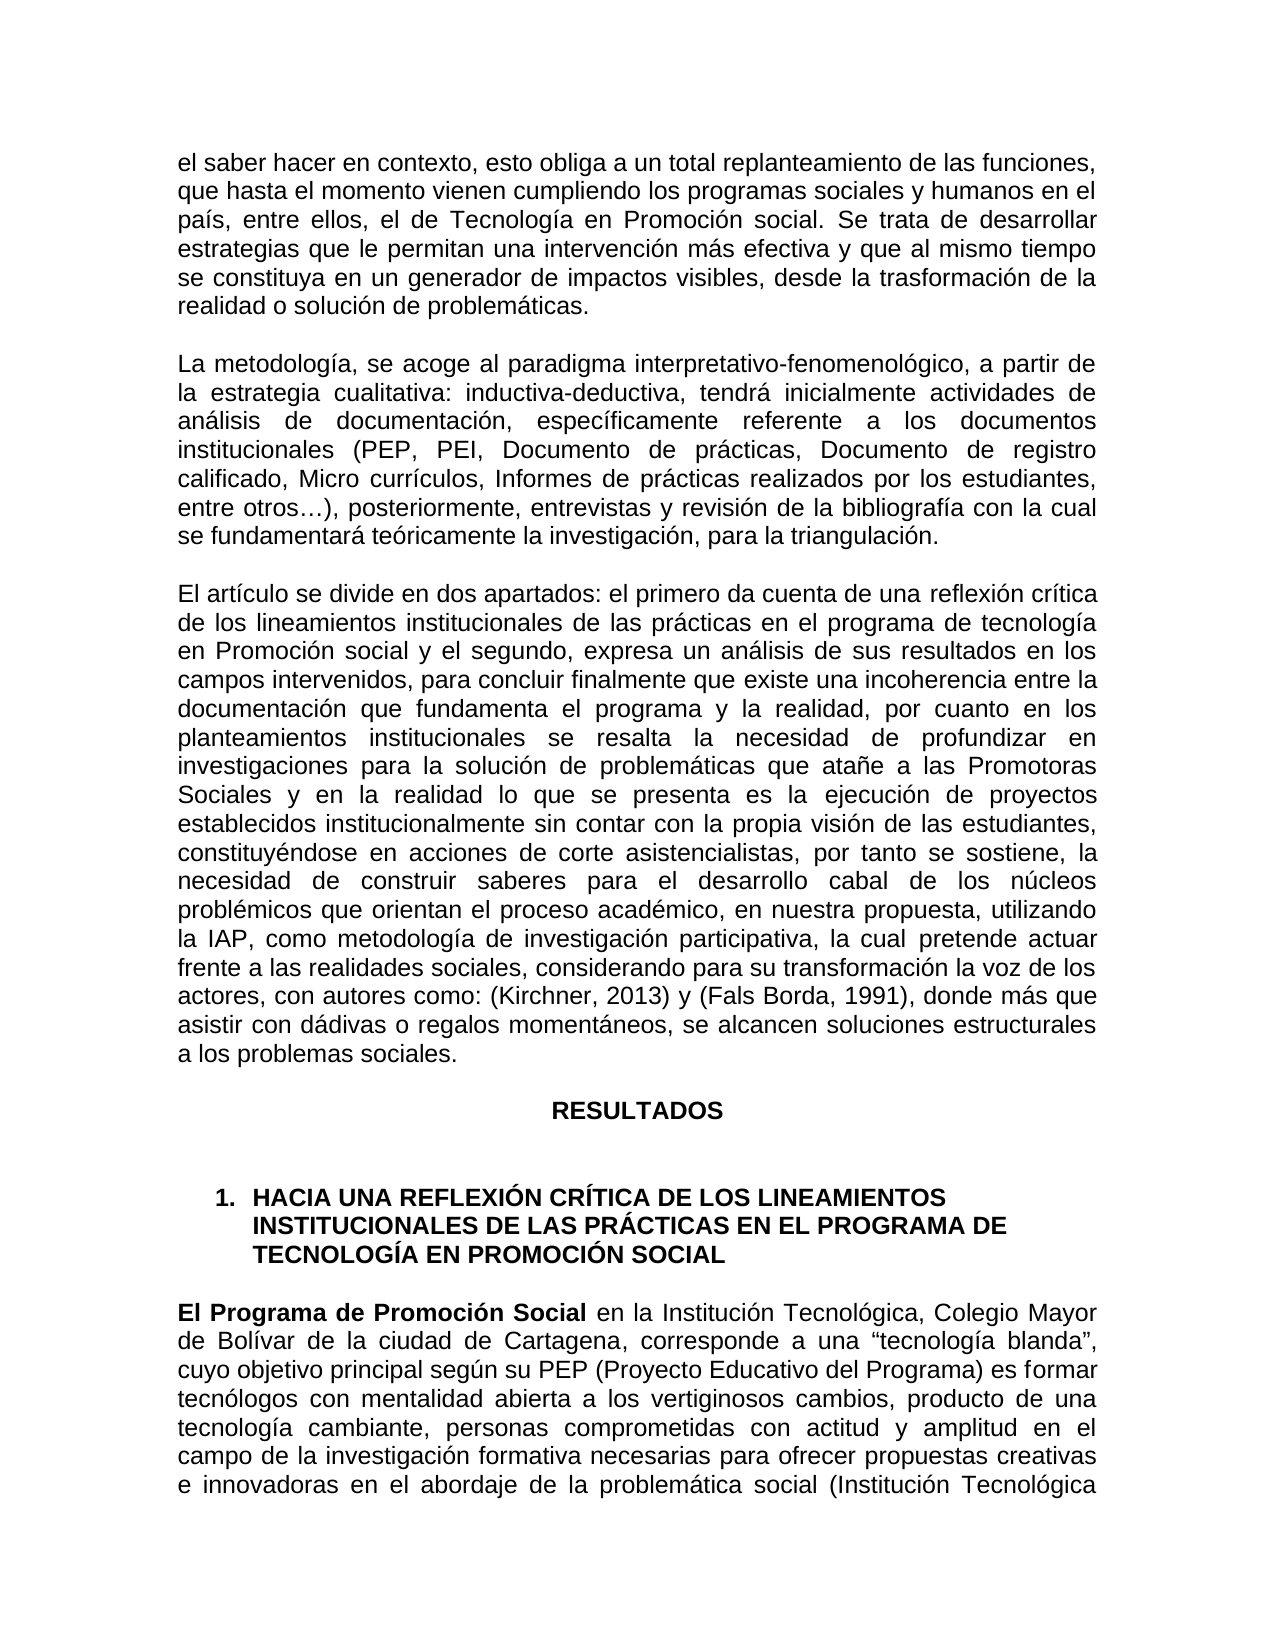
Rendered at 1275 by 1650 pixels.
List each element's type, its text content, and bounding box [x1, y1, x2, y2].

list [177, 1298, 1098, 1499]
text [177, 148, 1098, 320]
text RESULTADOS [177, 1096, 1098, 1125]
text La metodología, se acoge al paradigma interpretativo-fenomenológico, a partir de la estrategia cualitativa: inductiva-deductiva, tendrá inicialmente actividades de análisis de documentación, específicamente referente a los documentos institucionales (PEP, PEI, Documento de prácticas, Documento de registro calificado, Micro currículos, Informes de prácticas realizados por los estudiantes, entre otros…), posteriormente, entrevistas y revisión de la bibliografía con la cual se fundamentará teóricamente la investigación, para la triangulación. [177, 349, 1098, 550]
list HACIA UNA REFLEXIÓN CRÍTICA DE LOS LINEAMIENTOS INSTITUCIONALES DE LAS PRÁCTICAS EN EL PROGRAMA DE TECNOLOGÍA EN PROMOCIÓN SOCIAL [215, 1183, 1098, 1269]
text El artículo se divide en dos apartados: el primero da cuenta de una reflexión crítica de los lineamientos institucionales de las prácticas en el programa de tecnología en Promoción social y el segundo, expresa un análisis de sus resultados en los campos intervenidos, para concluir finalmente que existe una incoherencia entre la documentación que fundamenta el programa y la realidad, por cuanto en los planteamientos institucionales se resalta la necesidad de profundizar en investigaciones para la solución de problemáticas que atañe a las Promotoras Sociales y en la realidad lo que se presenta es la ejecución de proyectos establecidos institucionalmente sin contar con la propia visión de las estudiantes, constituyéndose en acciones de corte asistencialistas, por tanto se sostiene, la necesidad de construir saberes para el desarrollo cabal de los núcleos problémicos que orientan el proceso académico, en nuestra propuesta, utilizando la IAP, como metodología de investigación participativa, la cual pretende actuar frente a las realidades sociales, considerando para su transformación la voz de los actores, con autores como: y , donde más que asistir con dádivas o regalos momentáneos, se alcancen soluciones estructurales a los problemas sociales. [177, 579, 1098, 1068]
